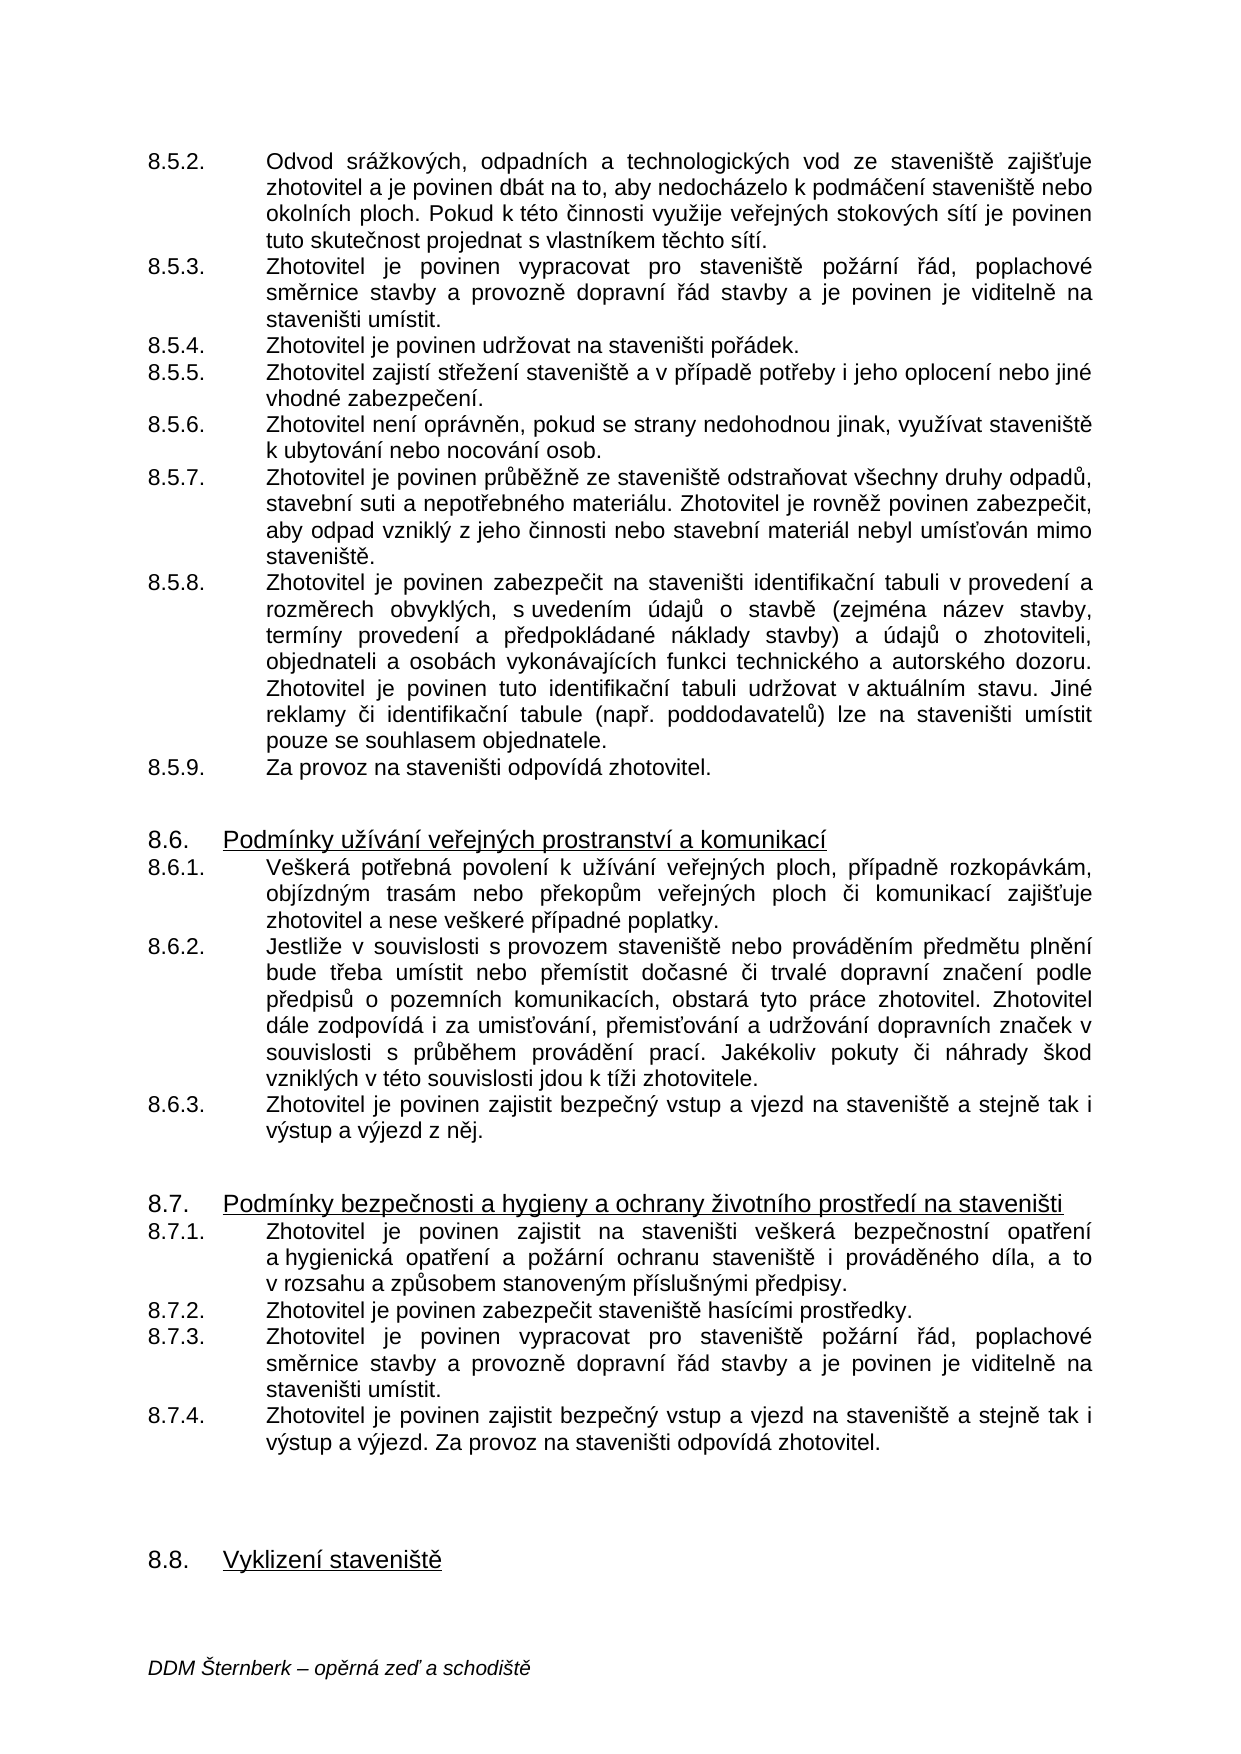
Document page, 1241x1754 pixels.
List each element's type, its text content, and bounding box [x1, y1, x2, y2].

list Zhotovitel je povinen zabezpečit staveniště hasícími prostředky. [148, 1297, 1093, 1323]
list Odvod srážkových, odpadních a technologických vod ze staveniště zajišťuje zhotovitel a je povinen dbát na to, aby nedocházelo k podmáčení staveniště nebo okolních ploch. Pokud k této činnosti využije veřejných stokových sítí je povinen tuto skutečnost projednat s vlastníkem těchto sítí. [148, 148, 1093, 253]
list Zhotovitel je povinen zajistit bezpečný vstup a vjezd na staveniště a stejně tak i výstup a výjezd z něj. [148, 1091, 1093, 1144]
list Zhotovitel zajistí střežení staveniště a v případě potřeby i jeho oplocení nebo jiné vhodné zabezpečení. [148, 358, 1093, 411]
list Zhotovitel je povinen zajistit bezpečný vstup a vjezd na staveniště a stejně tak i výstup a výjezd. Za provoz na staveništi odpovídá zhotovitel. [148, 1402, 1093, 1455]
list Podmínky bezpečnosti a hygieny a ochrany životního prostředí na staveništi [148, 1189, 1093, 1218]
list Za provoz na staveništi odpovídá zhotovitel. [148, 754, 1093, 780]
list Podmínky užívání veřejných prostranství a komunikací [148, 825, 1093, 854]
list Zhotovitel je povinen vypracovat pro staveniště požární řád, poplachové směrnice stavby a provozně dopravní řád stavby a je povinen je viditelně na staveništi umístit. [148, 253, 1093, 332]
list Veškerá potřebná povolení k užívání veřejných ploch, případně rozkopávkám, objízdným trasám nebo překopům veřejných ploch či komunikací zajišťuje zhotovitel a nese veškeré případné poplatky. [148, 854, 1093, 933]
list Jestliže v souvislosti s provozem staveniště nebo prováděním předmětu plnění bude třeba umístit nebo přemístit dočasné či trvalé dopravní značení podle předpisů o pozemních komunikacích, obstará tyto práce zhotovitel. Zhotovitel dále zodpovídá i za umisťování, přemisťování a udržování dopravních značek v souvislosti s průběhem provádění prací. Jakékoliv pokuty či náhrady škod vzniklých v této souvislosti jdou k tíži zhotovitele. [148, 933, 1093, 1091]
list Zhotovitel je povinen zajistit na staveništi veškerá bezpečnostní opatření a hygienická opatření a požární ochranu staveniště i prováděného díla, a to v rozsahu a způsobem stanoveným příslušnými předpisy. [148, 1218, 1093, 1297]
list Zhotovitel je povinen udržovat na staveništi pořádek. [148, 332, 1093, 358]
list Zhotovitel je povinen vypracovat pro staveniště požární řád, poplachové směrnice stavby a provozně dopravní řád stavby a je povinen je viditelně na staveništi umístit. [148, 1323, 1093, 1402]
list Zhotovitel je povinen zabezpečit na staveništi identifikační tabuli v provedení a rozměrech obvyklých, s uvedením údajů o stavbě (zejména název stavby, termíny provedení a předpokládané náklady stavby) a údajů o zhotoviteli, objednateli a osobách vykonávajících funkci technického a autorského dozoru. Zhotovitel je povinen tuto identifikační tabuli udržovat v aktuálním stavu. Jiné reklamy či identifikační tabule (např. poddodavatelů) lze na staveništi umístit pouze se souhlasem objednatele. [148, 569, 1093, 754]
list Zhotovitel není oprávněn, pokud se strany nedohodnou jinak, využívat staveniště k ubytování nebo nocování osob. [148, 411, 1093, 464]
list Zhotovitel je povinen průběžně ze staveniště odstraňovat všechny druhy odpadů, stavební suti a nepotřebného materiálu. Zhotovitel je rovněž povinen zabezpečit, aby odpad vzniklý z jeho činnosti nebo stavební materiál nebyl umísťován mimo staveniště. [148, 464, 1093, 569]
list Vyklizení staveniště [148, 1545, 1093, 1574]
